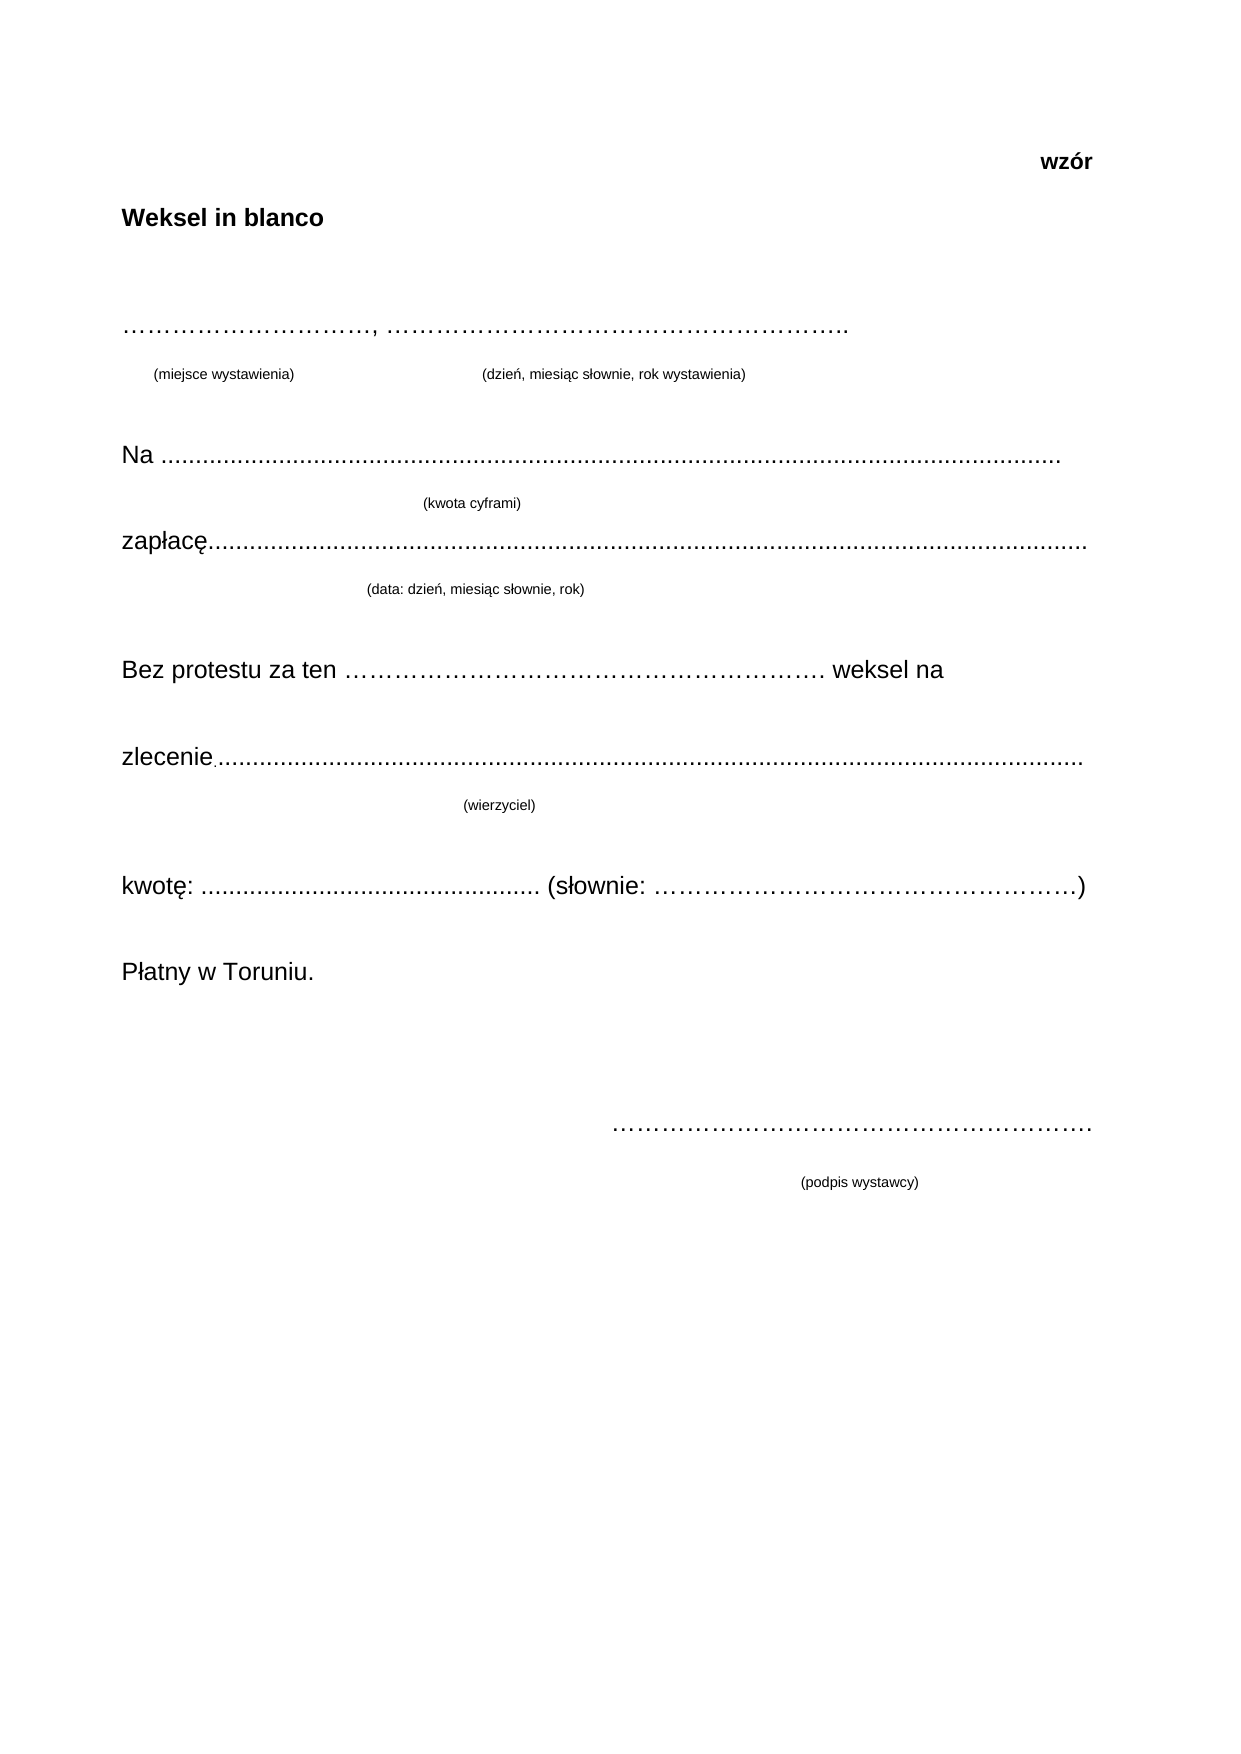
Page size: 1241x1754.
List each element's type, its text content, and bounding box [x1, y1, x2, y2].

text (miejsce wystawienia) (dzień, miesiąc słownie, rok wystawienia) [121, 354, 1092, 382]
text Bez protestu za ten …………………………………………………. weksel na [121, 656, 1092, 684]
text …………………………, ……………………………………………….. [121, 311, 1092, 339]
text zlecenie.............................................................................................................................. [121, 742, 1092, 771]
text Weksel in blanco [121, 203, 1092, 232]
text (wierzyciel) [121, 785, 1092, 814]
text wzór [121, 148, 1092, 174]
text Na .................................................................................................................................. [121, 440, 1092, 469]
text kwotę: ................................................. (słownie: ……………………………………………) [121, 871, 1092, 900]
text zapłacę............................................................................................................................... [121, 526, 1092, 555]
text Płatny w Toruniu. [121, 957, 1092, 986]
text (podpis wystawcy) [801, 1162, 1092, 1191]
text (kwota cyframi) [121, 483, 1092, 512]
text …………………………………………………. [121, 1108, 1092, 1137]
text (data: dzień, miesiąc słownie, rok) [121, 569, 1092, 598]
